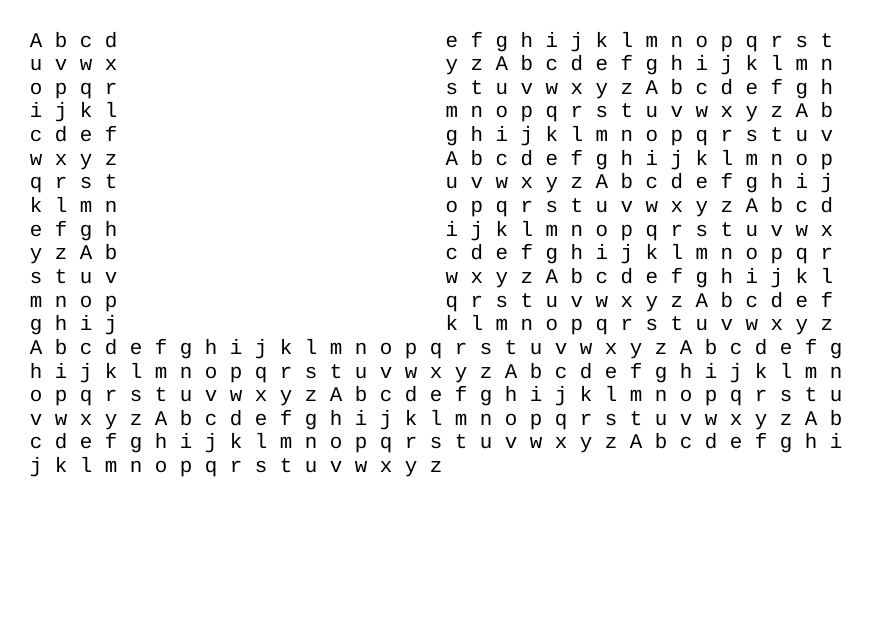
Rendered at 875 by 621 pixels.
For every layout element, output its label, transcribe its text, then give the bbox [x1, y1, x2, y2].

text A b c d e f g h i j k l m n o p q r s t u v w x y z A b c d e f g h i j k l m n o p q r s t u v w x y z A b c d e f g h i j k l m n o p q r s t u v w x y z A b c d e f g h i j k l m n o p q r s t u v w x y z A b c d e f g h i j k l m n o p q r s t u v w x y z A b c d e f g h i j k l m n o p q r s t u v w x y z A b c d e f g h i j k l m n o p q r s t u v w x y z A b c d e f g h i j k l m n o p q r s t u v w x y z A b c d e f g h i j k l m n o p q r s t u v w x y z A b c d e f g h i j k l m n o p q r s t u v w x y z A b c d e f g h i j k l m n o p q r s t u v w x y z A b c d e f g h i j k l m n o p q r s t u v w x y z A b c d e f g h i j k l m n o p q r s t u v w x y z A b c d e f g h i j k l m n o p q r s t u v w x y z A b c d e f g h i j k l m n o p q r s t u v w x y z A b c d e f g h i j k l m n o p q r s t u v w x y z A b c d e f g h i j k l m n o p q r s t u v w x y z [29, 29, 844, 479]
